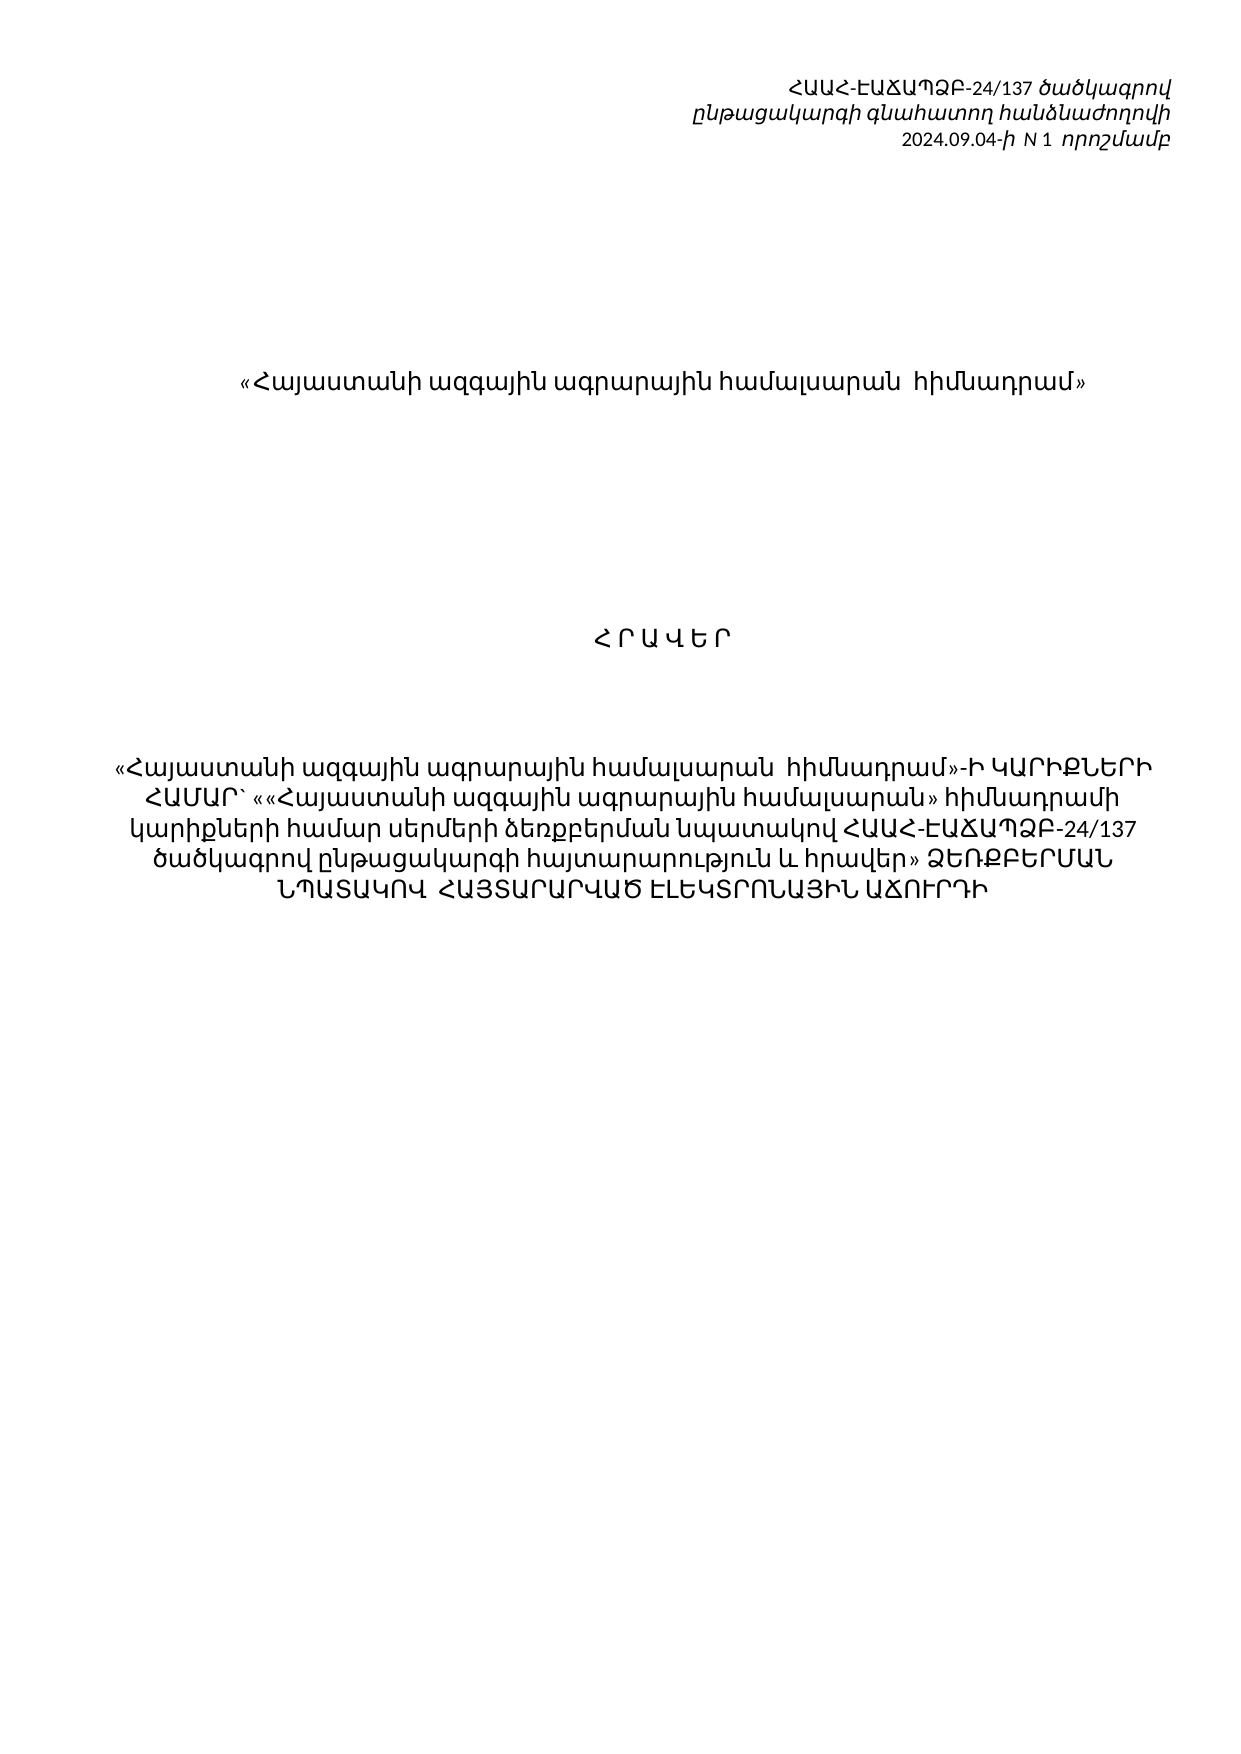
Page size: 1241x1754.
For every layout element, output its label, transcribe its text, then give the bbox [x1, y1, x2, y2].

text ՀԱԱՀ-ԷԱՃԱՊՁԲ-24/137 ծածկագրով [94, 75, 1171, 100]
text «Հայաստանի ազգային ագրարային համալսարան հիմնադրամ »-Ի ԿԱՐԻՔՆԵՐԻ ՀԱՄԱՐ` ««Հայաստանի ազգային ագրարային համալսարան» հիմնադրամի կարիքների համար սերմերի ձեռքբերման նպատակով ՀԱԱՀ-ԷԱՃԱՊՁԲ-24/137 ծածկագրով ընթացակարգի հայտարարություն և հրավեր» ՁԵՌՔԲԵՐՄԱՆ ՆՊԱՏԱԿՈՎ ՀԱՅՏԱՐԱՐՎԱԾ ԷԼԵԿՏՐՈՆԱՅԻՆ ԱՃՈՒՐԴԻ [94, 752, 1172, 904]
text ընթացակարգի գնահատող հանձնաժողովի [94, 100, 1171, 126]
text Հ Ր Ա Վ Ե Ր [94, 623, 1172, 653]
text « Հայաստանի ազգային ագրարային համալսարան հիմնադրամ » [94, 366, 1172, 397]
text 2024.09.04 -ի N 1 որոշմամբ [94, 126, 1171, 151]
